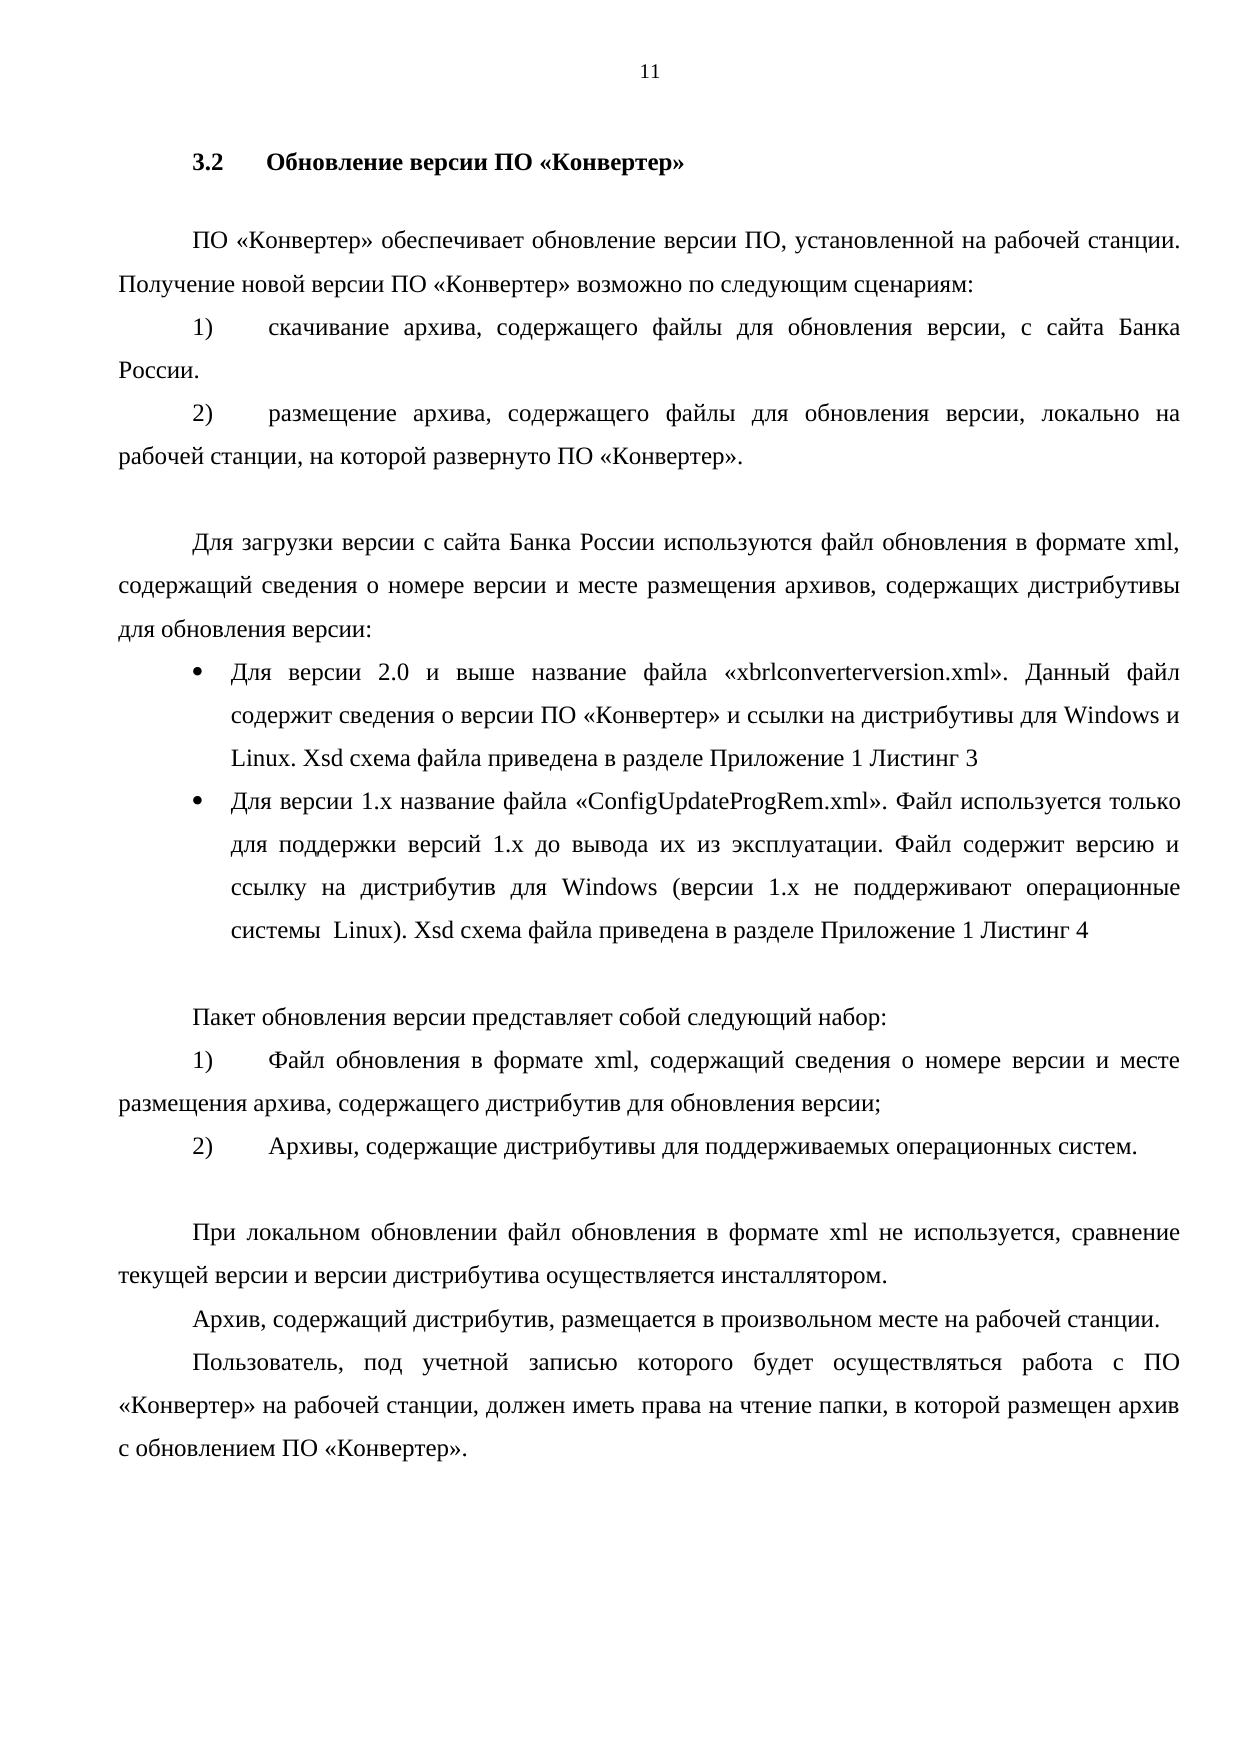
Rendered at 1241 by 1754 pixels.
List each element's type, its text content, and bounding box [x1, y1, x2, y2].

text 2) размещение архива, содержащего файлы для обновления версии, локально на рабочей станции, на которой развернуто ПО «Конвертер». [118, 398, 1181, 470]
text 2) Архивы, содержащие дистрибутивы для поддерживаемых операционных систем. [118, 1131, 1181, 1160]
list Для версии 2.0 и выше название файла «xbrlconverterversion.xml». Данный файл содержит сведения о версии ПО «Конвертер» и ссылки на дистрибутивы для Windows и Linux. Xsd cхема файла приведена в разделе Приложение 1 Листинг 3 [193, 657, 1181, 772]
text Пользователь, под учетной записью которого будет осуществляться работа с ПО «Конвертер» на рабочей станции, должен иметь права на чтение папки, в которой размещен архив с обновлением ПО «Конвертер». [118, 1347, 1181, 1462]
text 1) Файл обновления в формате xml, содержащий сведения о номере версии и месте размещения архива, содержащего дистрибутив для обновления версии; [118, 1045, 1181, 1117]
text 1) скачивание архива, содержащего файлы для обновления версии, с сайта Банка России. [118, 312, 1181, 384]
text Для загрузки версии с сайта Банка России используются файл обновления в формате xml, содержащий сведения о номере версии и месте размещения архивов, содержащих дистрибутивы для обновления версии: [118, 527, 1181, 642]
text Архив, содержащий дистрибутив, размещается в произвольном месте на рабочей станции. [118, 1304, 1181, 1332]
text ПО «Конвертер» обеспечивает обновление версии ПО, установленной на рабочей станции. Получение новой версии ПО «Конвертер» возможно по следующим сценариям: [118, 226, 1181, 297]
list Для версии 1.x название файла «ConfigUpdateProgRem.xml». Файл используется только для поддержки версий 1.x до вывода их из эксплуатации. Файл содержит версию и ссылку на дистрибутив для Windows (версии 1.x не поддерживают операционные системы Linux). Xsd cхема файла приведена в разделе Приложение 1 Листинг 4 [193, 786, 1181, 944]
text Пакет обновления версии представляет собой следующий набор: [118, 1002, 1181, 1031]
text При локальном обновлении файл обновления в формате xml не используется, сравнение текущей версии и версии дистрибутива осуществляется инсталлятором. [118, 1217, 1181, 1289]
list 3.2 Обновление версии ПО «Конвертер» [192, 147, 1181, 176]
